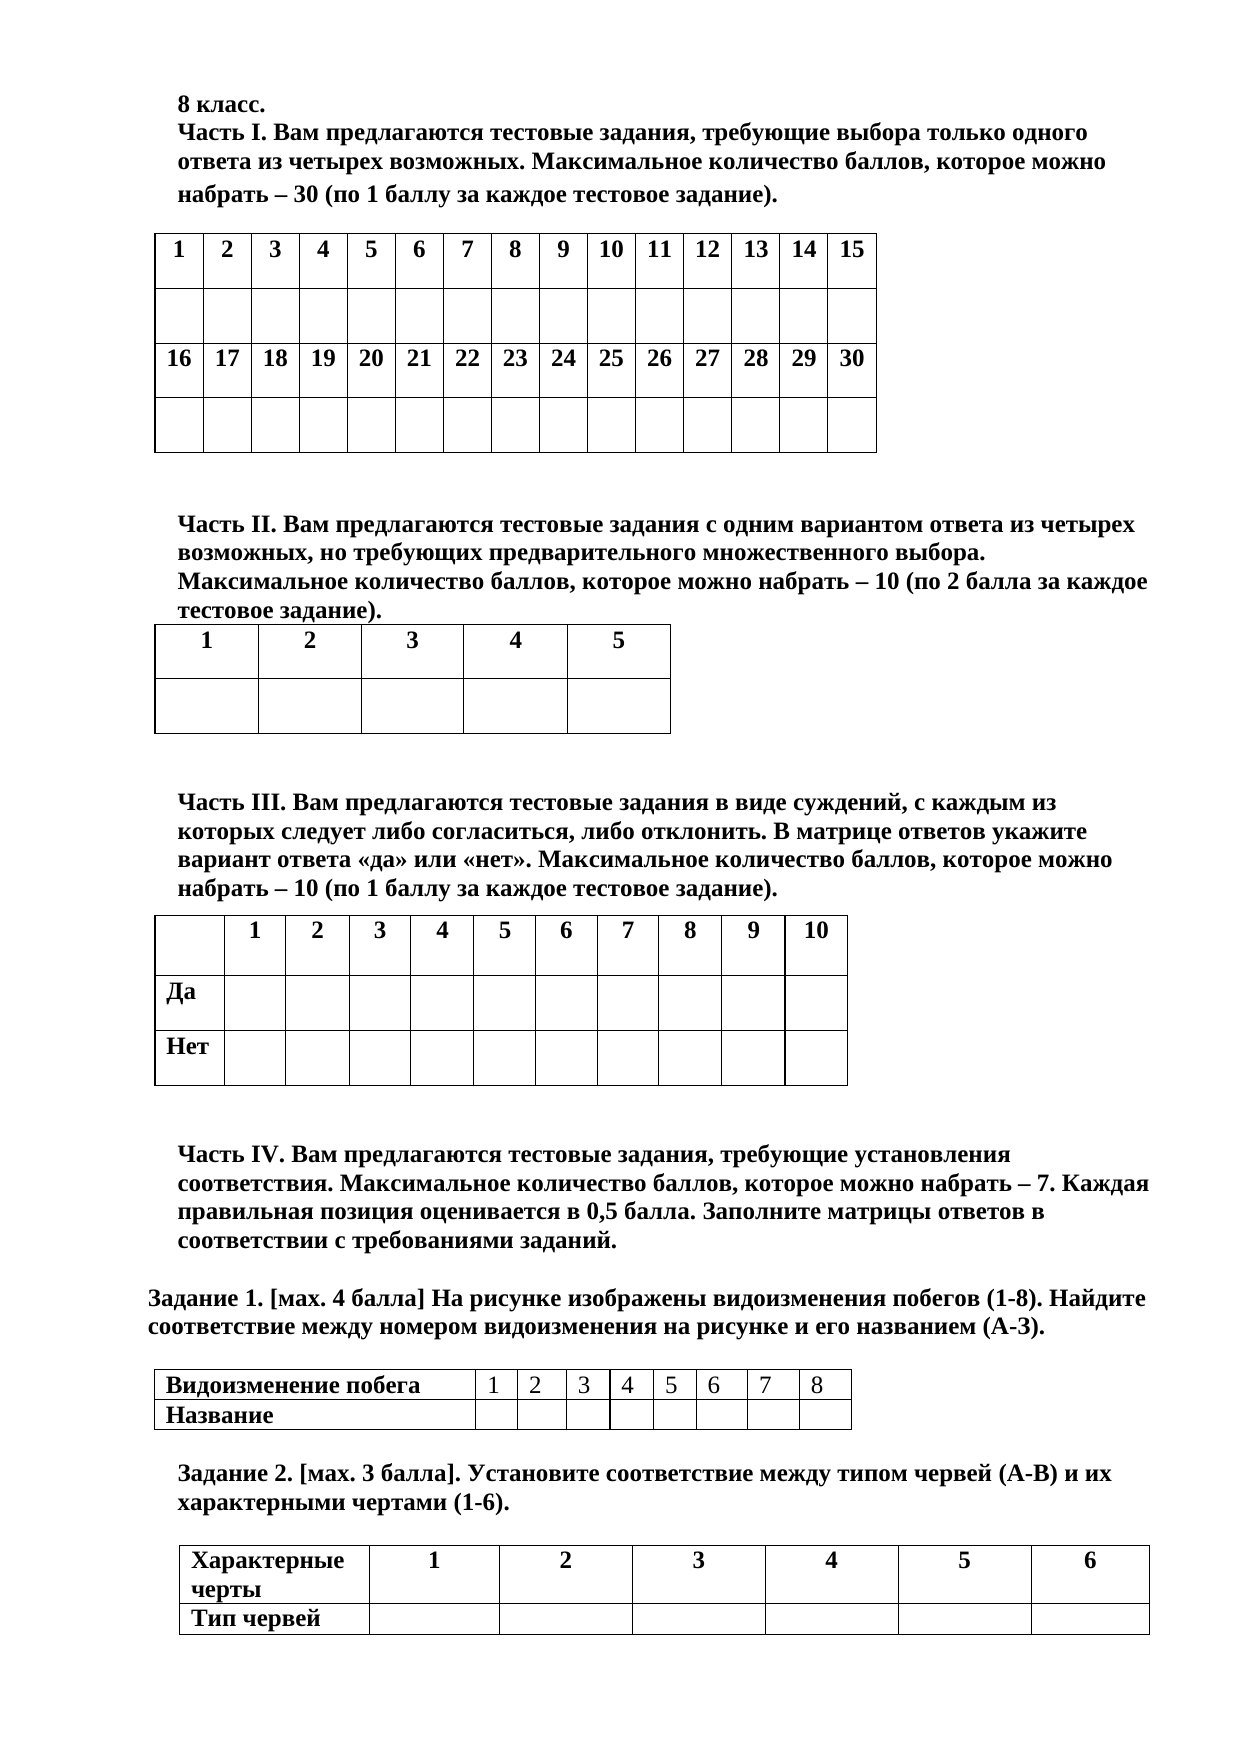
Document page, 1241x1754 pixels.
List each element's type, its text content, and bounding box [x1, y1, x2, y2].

table_header 3 [350, 916, 410, 975]
table_header 5 [568, 625, 670, 678]
table_cell [259, 679, 361, 733]
table_cell 27 [684, 344, 731, 397]
table_cell 22 [444, 344, 491, 397]
table_cell [252, 289, 299, 342]
table_cell [518, 1400, 566, 1428]
table_header Характерные черты [180, 1546, 369, 1602]
table_cell [411, 976, 473, 1030]
table_header 6 [536, 916, 597, 975]
table_cell [588, 289, 635, 342]
table_cell Да [156, 976, 224, 1030]
table_header 5 [899, 1546, 1031, 1602]
table_cell [659, 1031, 721, 1085]
table_cell [536, 976, 597, 1030]
table_cell [370, 1604, 499, 1633]
table_cell [611, 1400, 653, 1428]
table_cell [444, 398, 491, 452]
table_cell 25 [588, 344, 635, 397]
table_header [156, 916, 224, 975]
table_cell 16 [156, 344, 203, 397]
text Часть I. Вам предлагаются тестовые задания, требующие выбора только одного [177, 117, 1152, 146]
table_cell 21 [396, 344, 443, 397]
table_cell [300, 398, 347, 452]
table_cell [732, 398, 779, 452]
table_header 5 [474, 916, 535, 975]
table_cell [540, 289, 587, 342]
table_header 1 [370, 1546, 499, 1602]
table_header 1 [225, 916, 285, 975]
table_cell [636, 289, 683, 342]
table_header 4 [611, 1370, 653, 1399]
table_header 1 [156, 234, 203, 287]
table_header 6 [1032, 1546, 1149, 1602]
table_header 7 [444, 234, 491, 287]
table_header Видоизменение побега [155, 1370, 475, 1399]
table_cell [362, 679, 463, 733]
table_header 6 [697, 1370, 747, 1399]
text 8 класс. [177, 89, 1152, 117]
table_cell 19 [300, 344, 347, 397]
table_header 2 [500, 1546, 632, 1602]
table_header 1 [156, 625, 258, 678]
table_cell [300, 289, 347, 342]
table_cell [348, 289, 395, 342]
text которых следует либо согласиться, либо отклонить. В матрице ответов укажите вариант ответа «да» или «нет». Максимальное количество баллов, которое можно набрать – 10 (по 1 баллу за каждое тестовое задание). [177, 816, 1152, 902]
table_cell [780, 398, 827, 452]
table_header 8 [659, 916, 721, 975]
table_cell [350, 1031, 410, 1085]
table_header 10 [588, 234, 635, 287]
table_header 7 [598, 916, 658, 975]
table_header 3 [567, 1370, 609, 1399]
table_cell 17 [204, 344, 251, 397]
table_header 7 [748, 1370, 799, 1399]
table_header 3 [252, 234, 299, 287]
table_cell [492, 398, 539, 452]
text ответа из четырех возможных. Максимальное количество баллов, которое можно набрать – 30 (по 1 баллу за каждое тестовое задание). [177, 146, 1152, 208]
table_cell [286, 1031, 349, 1085]
text Часть II. Вам предлагаются тестовые задания с одним вариантом ответа из четырех [177, 509, 1152, 537]
table_cell [225, 976, 285, 1030]
table_header 6 [396, 234, 443, 287]
text соответствия. Максимальное количество баллов, которое можно набрать – 7. Каждая правильная позиция оценивается в 0,5 балла. Заполните матрицы ответов в соответствии с требованиями заданий. [177, 1168, 1152, 1254]
table_header 4 [411, 916, 473, 975]
table_cell Название [155, 1400, 475, 1428]
table_cell [828, 289, 876, 342]
table_cell [786, 1031, 847, 1085]
table_cell [633, 1604, 765, 1633]
table_header 8 [492, 234, 539, 287]
table_cell 29 [780, 344, 827, 397]
table_cell 26 [636, 344, 683, 397]
table_cell [536, 1031, 597, 1085]
table_header 4 [464, 625, 567, 678]
table_header 10 [786, 916, 847, 975]
table_cell [684, 289, 731, 342]
text возможных, но требующих предварительного множественного выбора. Максимальное количество баллов, которое можно набрать – 10 (по 2 балла за каждое тестовое задание). [177, 537, 1152, 624]
table_header 3 [362, 625, 463, 678]
table_cell [474, 976, 535, 1030]
table_cell 20 [348, 344, 395, 397]
table_cell [204, 398, 251, 452]
table_cell Нет [156, 1031, 224, 1085]
table_cell [636, 398, 683, 452]
table_cell [748, 1400, 799, 1428]
table_header 2 [518, 1370, 566, 1399]
table_cell [588, 398, 635, 452]
text Часть III. Вам предлагаются тестовые задания в виде суждений, с каждым из [177, 787, 1152, 816]
table_header 13 [732, 234, 779, 287]
table_cell [567, 1400, 609, 1428]
table_cell [156, 679, 258, 733]
table_cell [286, 976, 349, 1030]
table_cell [780, 289, 827, 342]
table_cell [204, 289, 251, 342]
table_cell [350, 976, 410, 1030]
table_header 14 [780, 234, 827, 287]
table_header 5 [654, 1370, 696, 1399]
table_header 9 [722, 916, 784, 975]
table_cell [697, 1400, 747, 1428]
table_cell [659, 976, 721, 1030]
table_cell [252, 398, 299, 452]
table_header 11 [636, 234, 683, 287]
text Задание 2. [мах. 3 балла]. Установите соответствие между типом червей (А-В) и их характерными чертами (1-6). [177, 1458, 1152, 1516]
table_header 2 [259, 625, 361, 678]
table_cell [348, 398, 395, 452]
table_cell [598, 1031, 658, 1085]
table_header 8 [800, 1370, 851, 1399]
table_cell 24 [540, 344, 587, 397]
table_cell [464, 679, 567, 733]
table_cell [444, 289, 491, 342]
text Часть IV. Вам предлагаются тестовые задания, требующие установления [177, 1139, 1152, 1168]
table_header 12 [684, 234, 731, 287]
table_cell [800, 1400, 851, 1428]
table_cell [492, 289, 539, 342]
table_cell [722, 1031, 784, 1085]
table_cell [540, 398, 587, 452]
table_cell [156, 289, 203, 342]
table_header 9 [540, 234, 587, 287]
table_cell [766, 1604, 898, 1633]
table_cell [411, 1031, 473, 1085]
table_cell [225, 1031, 285, 1085]
table_cell [1032, 1604, 1149, 1633]
table_cell [684, 398, 731, 452]
table_cell 23 [492, 344, 539, 397]
table_header 5 [348, 234, 395, 287]
table_cell [156, 398, 203, 452]
table_header 1 [476, 1370, 517, 1399]
table_header 3 [633, 1546, 765, 1602]
table_cell Тип червей [180, 1604, 369, 1633]
table_cell [396, 398, 443, 452]
table_cell [396, 289, 443, 342]
table_cell [654, 1400, 696, 1428]
table_cell [722, 976, 784, 1030]
text Задание 1. [мах. 4 балла] На рисунке изображены видоизменения побегов (1-8). Найдите соответствие между номером видоизменения на рисунке и его названием (А-З). [148, 1283, 1152, 1340]
table_cell 18 [252, 344, 299, 397]
table_header 2 [204, 234, 251, 287]
table_cell [568, 679, 670, 733]
table_header 2 [286, 916, 349, 975]
table_header 4 [300, 234, 347, 287]
table_cell [899, 1604, 1031, 1633]
table_cell [828, 398, 876, 452]
table_cell [598, 976, 658, 1030]
table_cell [786, 976, 847, 1030]
table_header 4 [766, 1546, 898, 1602]
table_header 15 [828, 234, 876, 287]
table_cell 28 [732, 344, 779, 397]
table_cell [474, 1031, 535, 1085]
table_cell [476, 1400, 517, 1428]
table_cell [500, 1604, 632, 1633]
table_cell 30 [828, 344, 876, 397]
table_cell [732, 289, 779, 342]
